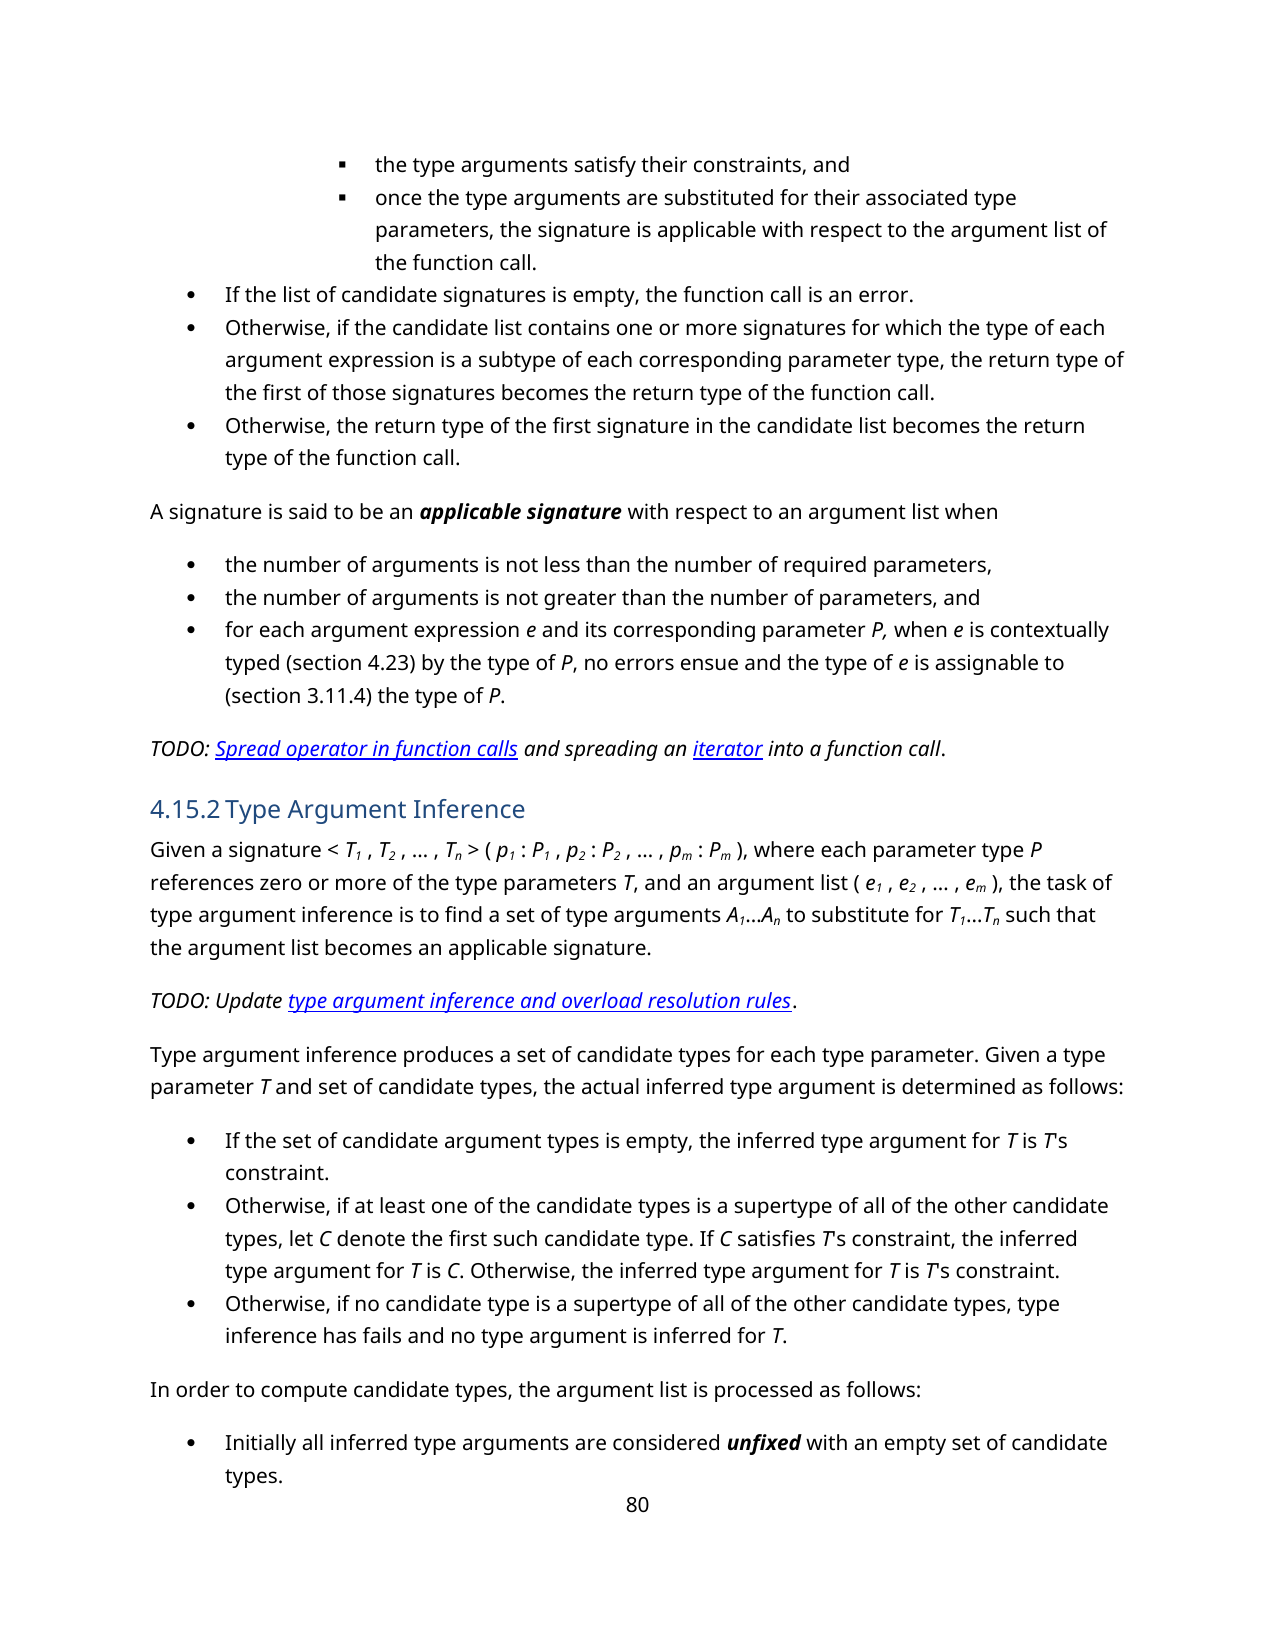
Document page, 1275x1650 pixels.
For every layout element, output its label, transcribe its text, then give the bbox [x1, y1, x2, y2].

list Otherwise, if at least one of the candidate types is a supertype of all of the other candidate types, let C denote the first such candidate type. If C satisfies T's constraint, the inferred type argument for T is C. Otherwise, the inferred type argument for T is T's constraint. [187, 1191, 1125, 1285]
list If the list of candidate signatures is empty, the function call is an error. [187, 280, 1125, 309]
text TODO: Spread operator in function calls and spreading an iterator into a function call. [150, 734, 1125, 763]
list for each argument expression e and its corresponding parameter P, when e is contextually typed (section 4.23) by the type of P, no errors ensue and the type of e is assignable to (section 3.11.4) the type of P. [187, 616, 1125, 709]
text In order to compute candidate types, the argument list is processed as follows: [150, 1375, 1125, 1403]
list the number of arguments is not less than the number of required parameters, [187, 550, 1125, 579]
list Otherwise, if the candidate list contains one or more signatures for which the type of each argument expression is a subtype of each corresponding parameter type, the return type of the first of those signatures becomes the return type of the function call. [187, 313, 1125, 407]
list Initially all inferred type arguments are considered unfixed with an empty set of candidate types. [187, 1428, 1125, 1489]
text Given a signature < T1 , T2 , … , Tn > ( p1 : P1 , p2 : P2 , … , pm : Pm ), where each parameter type P references zero or more of the type parameters T, and an argument list ( e1 , e2 , … , em ), the task of type argument inference is to find a set of type arguments A1…An to substitute for T1…Tn such that the argument list becomes an applicable signature. [150, 835, 1125, 961]
text TODO: Update type argument inference and overload resolution rules. [150, 986, 1125, 1015]
subtitle Type Argument Inference [150, 792, 1125, 826]
list once the type arguments are substituted for their associated type parameters, the signature is applicable with respect to the argument list of the function call. [337, 183, 1125, 276]
list Otherwise, the return type of the first signature in the candidate list becomes the return type of the function call. [187, 411, 1125, 472]
list the number of arguments is not greater than the number of parameters, and [187, 583, 1125, 611]
list the type arguments satisfy their constraints, and [337, 150, 1125, 178]
text Type argument inference produces a set of candidate types for each type parameter. Given a type parameter T and set of candidate types, the actual inferred type argument is determined as follows: [150, 1040, 1125, 1101]
list Otherwise, if no candidate type is a supertype of all of the other candidate types, type inference has fails and no type argument is inferred for T. [187, 1289, 1125, 1350]
text A signature is said to be an applicable signature with respect to an argument list when [150, 497, 1125, 525]
list If the set of candidate argument types is empty, the inferred type argument for T is T's constraint. [187, 1126, 1125, 1187]
